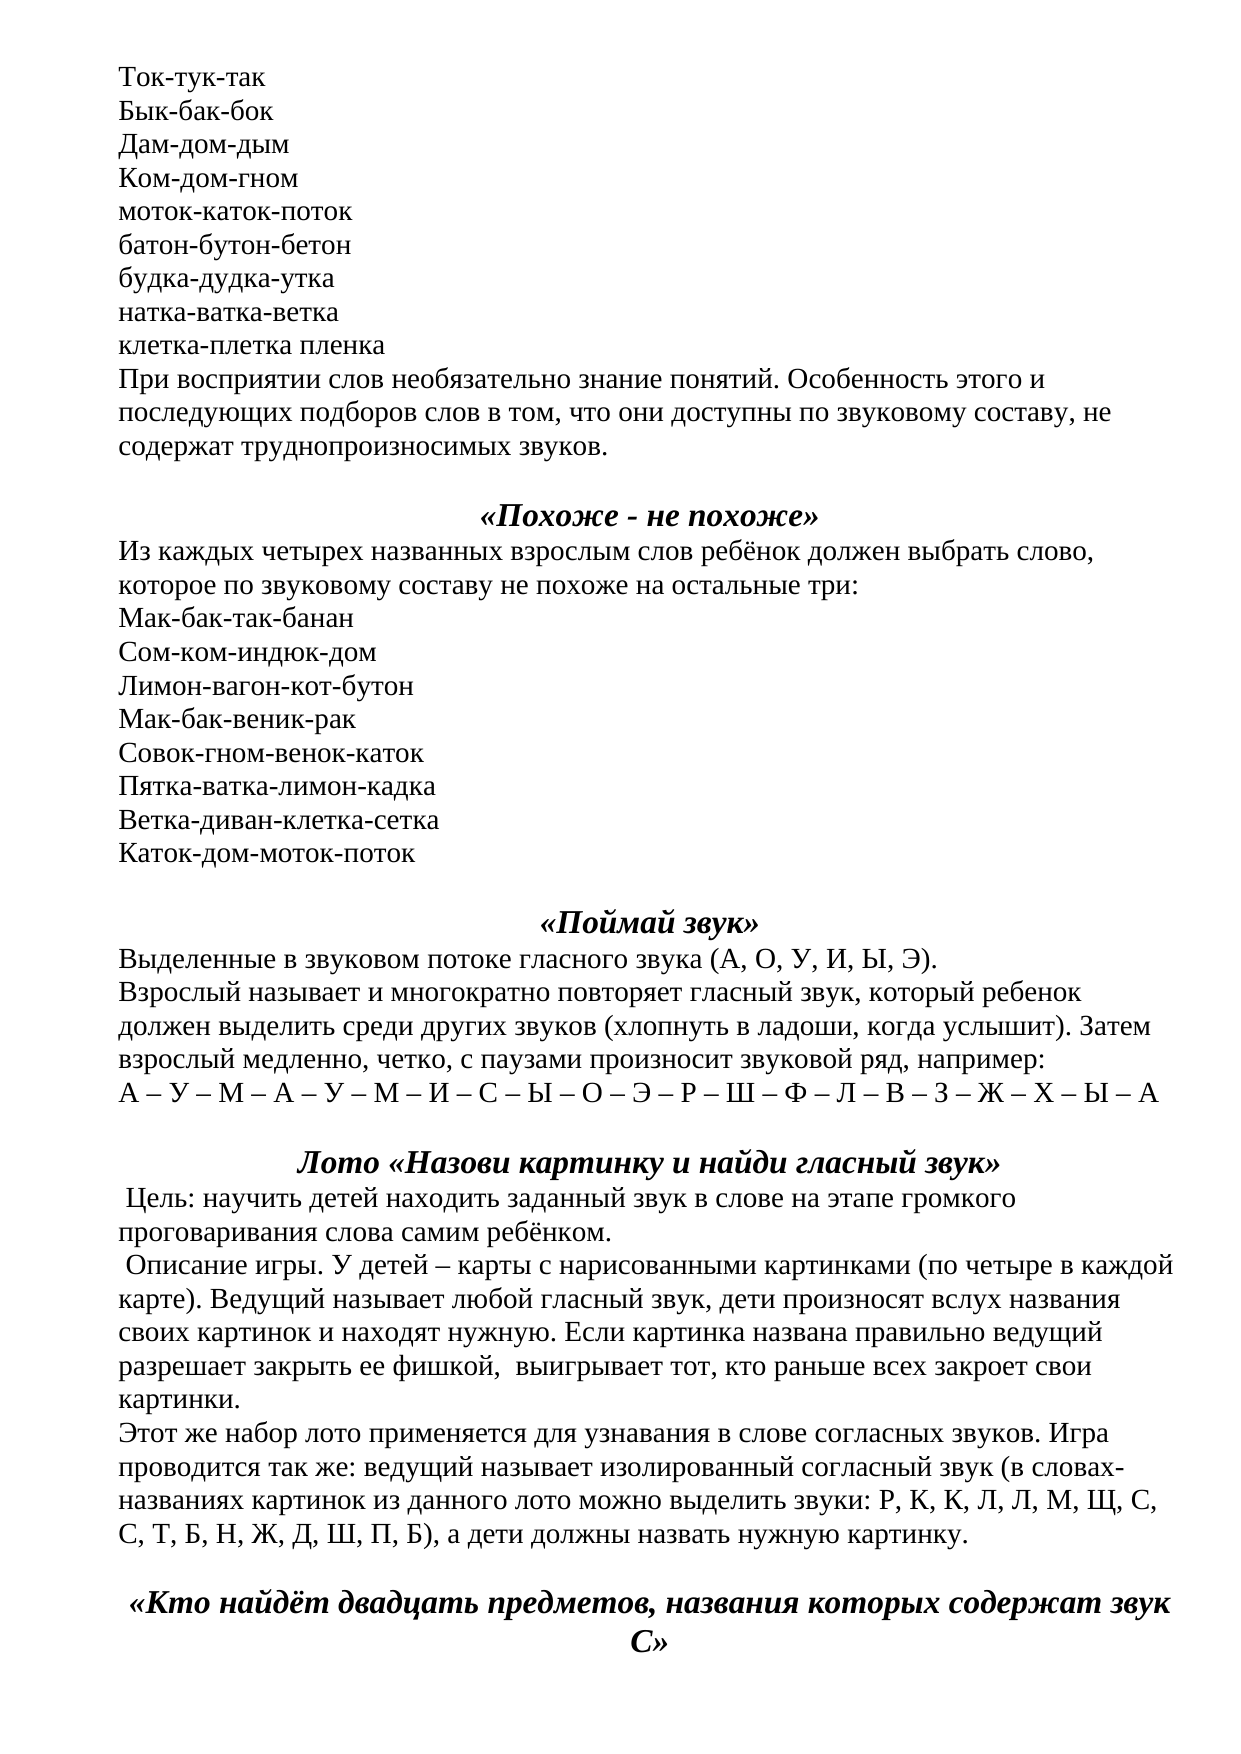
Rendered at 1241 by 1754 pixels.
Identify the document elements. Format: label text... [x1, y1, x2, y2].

text Из каждых четырех названных взрослым слов ребёнок должен выбрать слово, которое по звуковому составу не похоже на остальные три: [118, 533, 1181, 601]
text Выделенные в звуковом потоке гласного звука (А, О, У, И, Ы, Э). [118, 941, 1181, 974]
text Мак-бак-веник-рак [118, 701, 1181, 735]
text Лото «Назови картинку и найди гласный звук» [118, 1142, 1181, 1180]
text Взрослый называет и многократно повторяет гласный звук, который ребенок должен выделить среди других звуков (хлопнуть в ладоши, когда услышит). Затем взрослый медленно, четко, с паузами произносит звуковой ряд, например: [118, 974, 1181, 1075]
text батон-бутон-бетон [118, 227, 1181, 260]
text Мак-бак-так-банан [118, 601, 1181, 634]
text Каток-дом-моток-поток [118, 835, 1181, 869]
text «Поймай звук» [118, 902, 1181, 941]
text Пятка-ватка-лимон-кадка [118, 768, 1181, 802]
text Ком-дом-гном [118, 160, 1181, 193]
text А – У – М – А – У – М – И – С – Ы – О – Э – Р – Ш – Ф – Л – В – З – Ж – Х – Ы – А [118, 1075, 1181, 1108]
text «Похоже - не похоже» [118, 495, 1181, 533]
text Бык-бак-бок [118, 93, 1181, 126]
text Сом-ком-индюк-дом [118, 634, 1181, 668]
text Лимон-вагон-кот-бутон [118, 668, 1181, 701]
text «Кто найдёт двадцать предметов, названия которых содержат звук С» [118, 1583, 1181, 1659]
text натка-ватка-ветка [118, 294, 1181, 327]
text будка-дудка-утка [118, 260, 1181, 294]
text клетка-плетка пленка [118, 327, 1181, 361]
text Ветка-диван-клетка-сетка [118, 802, 1181, 835]
text Описание игры. У детей – карты с нарисованными картинками (по четыре в каждой карте). Ведущий называет любой гласный звук, дети произносят вслух названия своих картинок и находят нужную. Если картинка названа правильно ведущий разрешает закрыть ее фишкой, выигрывает тот, кто раньше всех закроет свои картинки. [118, 1247, 1181, 1415]
text Ток-тук-так [118, 59, 1181, 93]
text Дам-дом-дым [118, 126, 1181, 160]
text Цель: научить детей находить заданный звук в слове на этапе громкого проговаривания слова самим ребёнком. [118, 1180, 1181, 1247]
text При восприятии слов необязательно знание понятий. Особенность этого и последующих подборов слов в том, что они доступны по звуковому составу, не содержат труднопроизносимых звуков. [118, 361, 1181, 462]
text Этот же набор лото применяется для узнавания в слове согласных звуков. Игра проводится так же: ведущий называет изолированный согласный звук (в словах-названиях картинок из данного лото можно выделить звуки: Р, К, К, Л, Л, М, Щ, С, С, Т, Б, Н, Ж, Д, Ш, П, Б), а дети должны назвать нужную картинку. [118, 1415, 1181, 1549]
text Совок-гном-венок-каток [118, 735, 1181, 768]
text моток-каток-поток [118, 193, 1181, 227]
